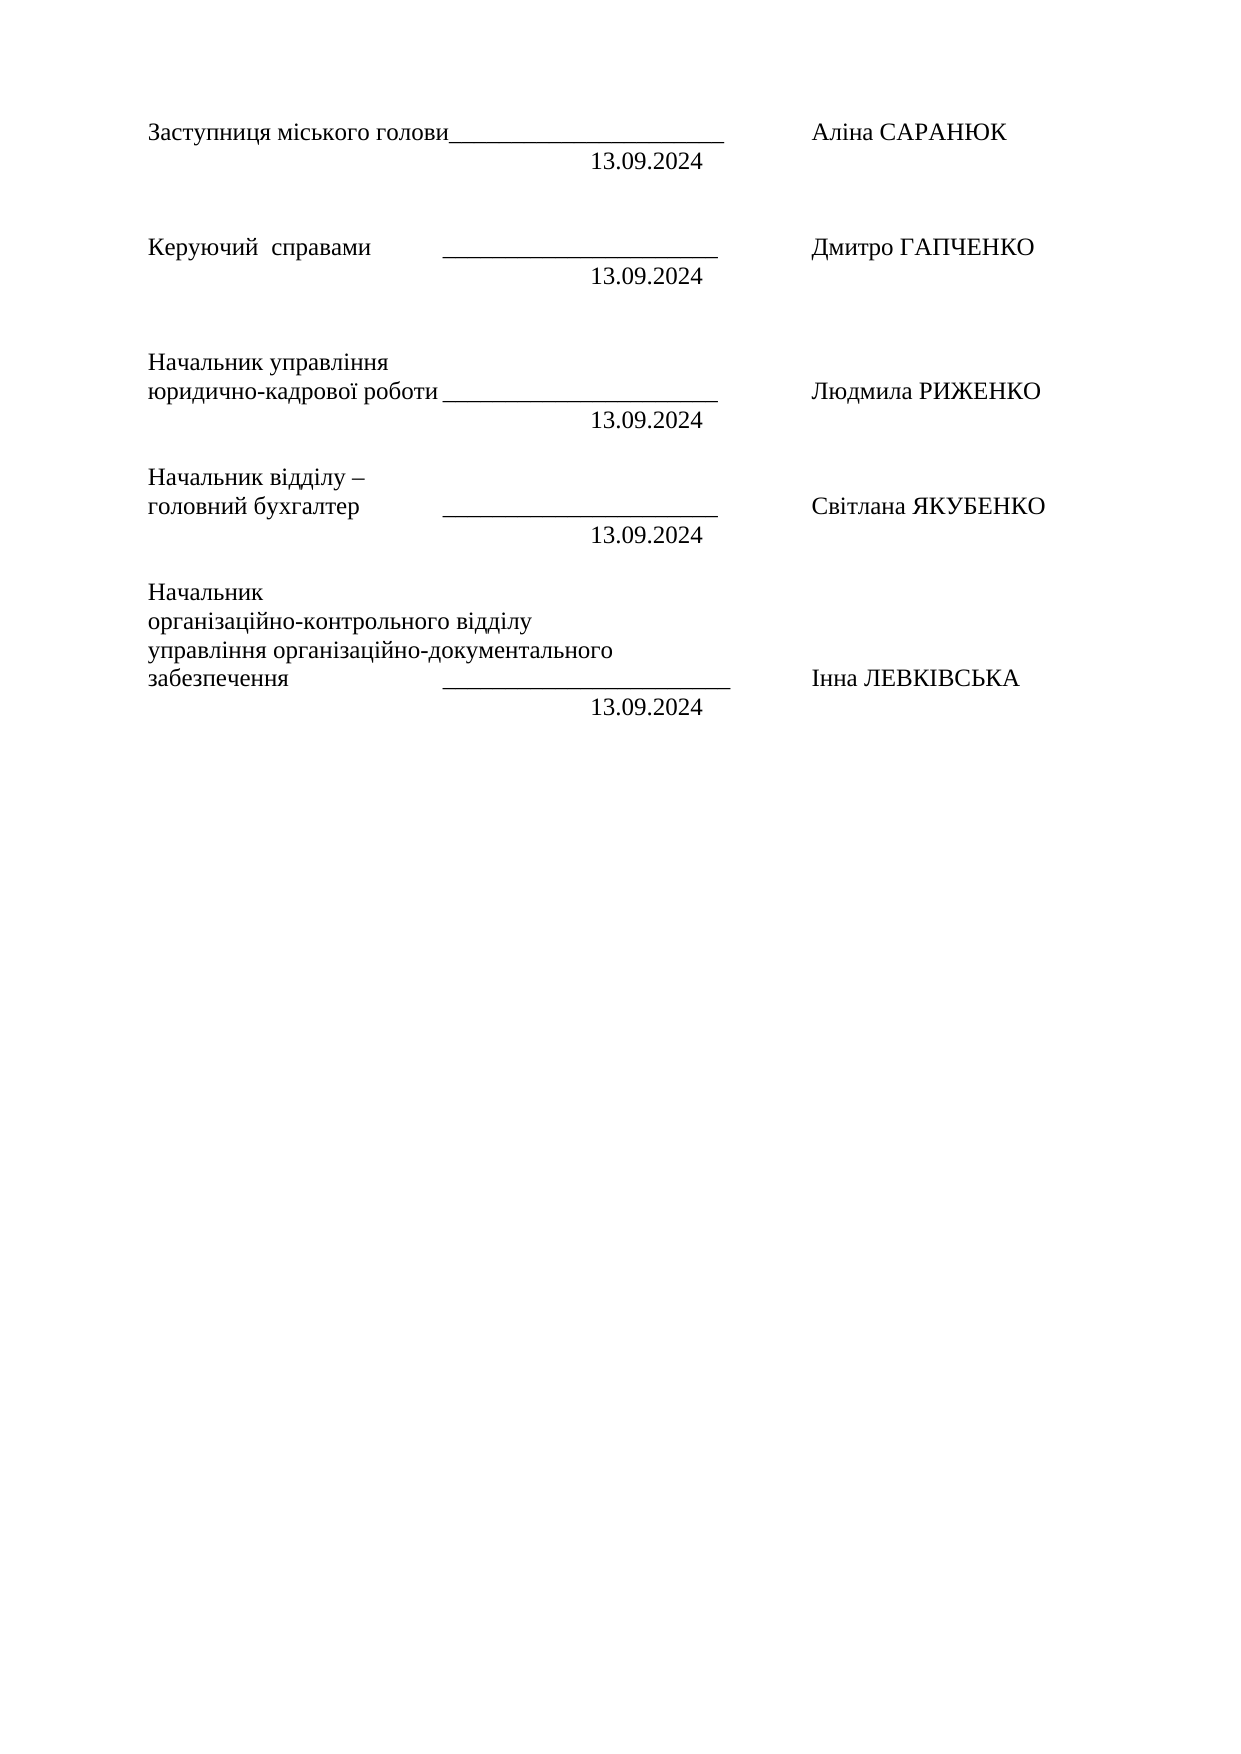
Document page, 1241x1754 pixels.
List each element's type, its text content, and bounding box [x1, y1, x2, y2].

text головний бухгалтер ______________________ Світлана ЯКУБЕНКО [148, 491, 1152, 520]
text організаційно-контрольного відділу [148, 606, 1152, 635]
text 13.09.2024 [148, 405, 1152, 433]
text Заступниця міського голови______________________ Аліна САРАНЮК 13.09.2024 [148, 117, 1152, 175]
text Начальник управління [148, 347, 1152, 376]
text 13.09.2024 [148, 261, 1152, 318]
text управління організаційно-документального [148, 635, 1152, 663]
text забезпечення _______________________ Інна ЛЕВКІВСЬКА [148, 663, 1152, 692]
text Керуючий справами ______________________ Дмитро ГАПЧЕНКО [148, 232, 1152, 261]
text юридично-кадрової роботи ______________________ Людмила РИЖЕНКО [148, 376, 1152, 405]
text Начальник відділу – [148, 462, 1152, 491]
text 13.09.2024 [148, 692, 1152, 721]
text Начальник [148, 577, 1152, 606]
text 13.09.2024 [148, 520, 1152, 548]
